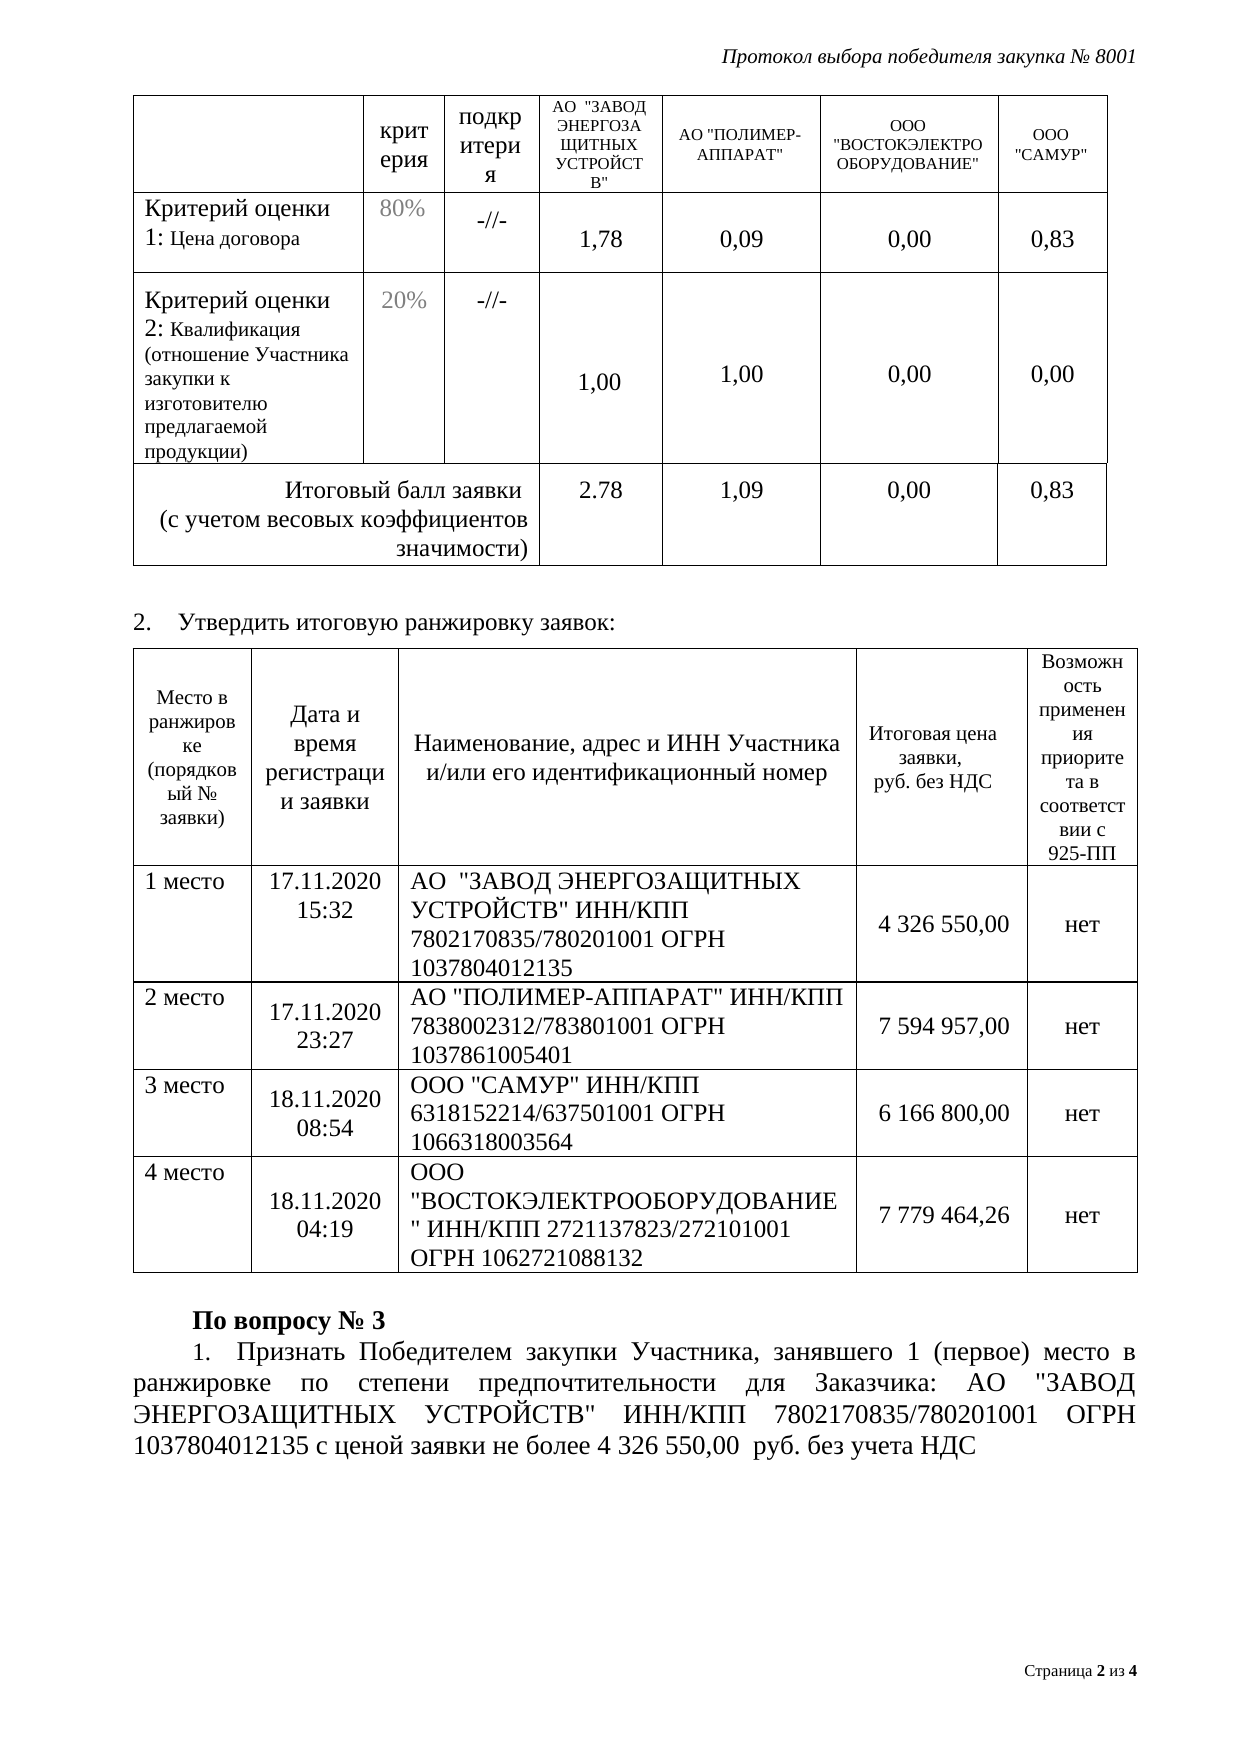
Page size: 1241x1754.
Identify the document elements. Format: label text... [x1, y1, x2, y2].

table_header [134, 96, 363, 192]
table_cell критерия [364, 96, 444, 192]
table_cell -//- [445, 273, 539, 463]
table_cell 6 166 800,00 [857, 1070, 1027, 1156]
table_cell 20% [364, 273, 444, 463]
table_header Итоговая цена заявки, руб. без НДС [857, 649, 1027, 865]
table_cell 17.11.2020 23:27 [252, 983, 398, 1069]
table_cell 18.11.2020 08:54 [252, 1070, 398, 1156]
table_cell ООО "ВОСТОКЭЛЕКТРООБОРУДОВАНИЕ" [821, 96, 998, 192]
table_cell 0,09 [663, 193, 820, 272]
table_cell -//- [445, 193, 539, 272]
table_cell 0,83 [999, 193, 1107, 272]
table_cell Критерий оценки 2: Квалификация (отношение Участника закупки к изготовителю предлагаемой продукции) [134, 273, 363, 463]
table_cell 2 место [134, 983, 251, 1069]
table_cell ООО "ВОСТОКЭЛЕКТРООБОРУДОВАНИЕ" ИНН/КПП 2721137823/272101001 ОГРН 1062721088132 [399, 1157, 856, 1272]
table_cell 1,00 [540, 273, 662, 463]
table_cell 1,09 [663, 464, 820, 565]
table_cell 2.78 [540, 464, 662, 565]
table_header Наименование, адрес и ИНН Участника и/или его идентификационный номер [399, 649, 856, 865]
table_cell АО "ПОЛИМЕР-АППАРАТ" ИНН/КПП 7838002312/783801001 ОГРН 1037861005401 [399, 983, 856, 1069]
list Признать Победителем закупки Участника, занявшего 1 (первое) место в ранжировке по степени предпочтительности для Заказчика: АО "ЗАВОД ЭНЕРГОЗАЩИТНЫХ УСТРОЙСТВ" ИНН/КПП 7802170835/780201001 ОГРН 1037804012135 с ценой заявки не более 4 326 550,00 руб. без учета НДС [133, 1335, 1137, 1460]
table_cell 7 594 957,00 [857, 983, 1027, 1069]
table_cell 3 место [134, 1070, 251, 1156]
table_header Место в ранжировке (порядковый № заявки) [134, 649, 251, 865]
table_cell нет [1028, 1070, 1137, 1156]
table_cell нет [1028, 866, 1137, 981]
table_cell 80% [364, 193, 444, 272]
table_cell Итоговый балл заявки (с учетом весовых коэффициентов значимости) [134, 464, 539, 565]
table_cell 0,83 [998, 464, 1106, 565]
table_cell 0,00 [821, 193, 998, 272]
table_cell 1 место [134, 866, 251, 981]
table_cell 0,00 [821, 273, 998, 463]
table_cell 4 326 550,00 [857, 866, 1027, 981]
table_cell ООО "САМУР" [999, 96, 1107, 192]
table_cell 1,00 [663, 273, 820, 463]
table_header Дата и время регистрации заявки [252, 649, 398, 865]
text По вопросу № 3 [133, 1304, 1137, 1335]
table_cell ООО "САМУР" ИНН/КПП 6318152214/637501001 ОГРН 1066318003564 [399, 1070, 856, 1156]
table_cell подкритерия [445, 96, 539, 192]
table_cell нет [1028, 983, 1137, 1069]
list Утвердить итоговую ранжировку заявок: [133, 607, 1137, 635]
table_cell 18.11.2020 04:19 [252, 1157, 398, 1272]
table_cell 7 779 464,26 [857, 1157, 1027, 1272]
table_cell Критерий оценки 1: Цена договора [134, 193, 363, 272]
table_cell АО "ЗАВОД ЭНЕРГОЗАЩИТНЫХ УСТРОЙСТВ" [540, 96, 662, 192]
table_header Возможность применения приоритета в соответствии с 925-ПП [1028, 649, 1137, 865]
table_cell нет [1028, 1157, 1137, 1272]
table_cell 0,00 [821, 464, 997, 565]
table_cell 1,78 [540, 193, 662, 272]
table_cell 17.11.2020 15:32 [252, 866, 398, 981]
table_cell 4 место [134, 1157, 251, 1272]
table_cell АО "ПОЛИМЕР-АППАРАТ" [663, 96, 820, 192]
table_cell 0,00 [999, 273, 1107, 463]
table_cell АО "ЗАВОД ЭНЕРГОЗАЩИТНЫХ УСТРОЙСТВ" ИНН/КПП 7802170835/780201001 ОГРН 1037804012135 [399, 866, 856, 981]
